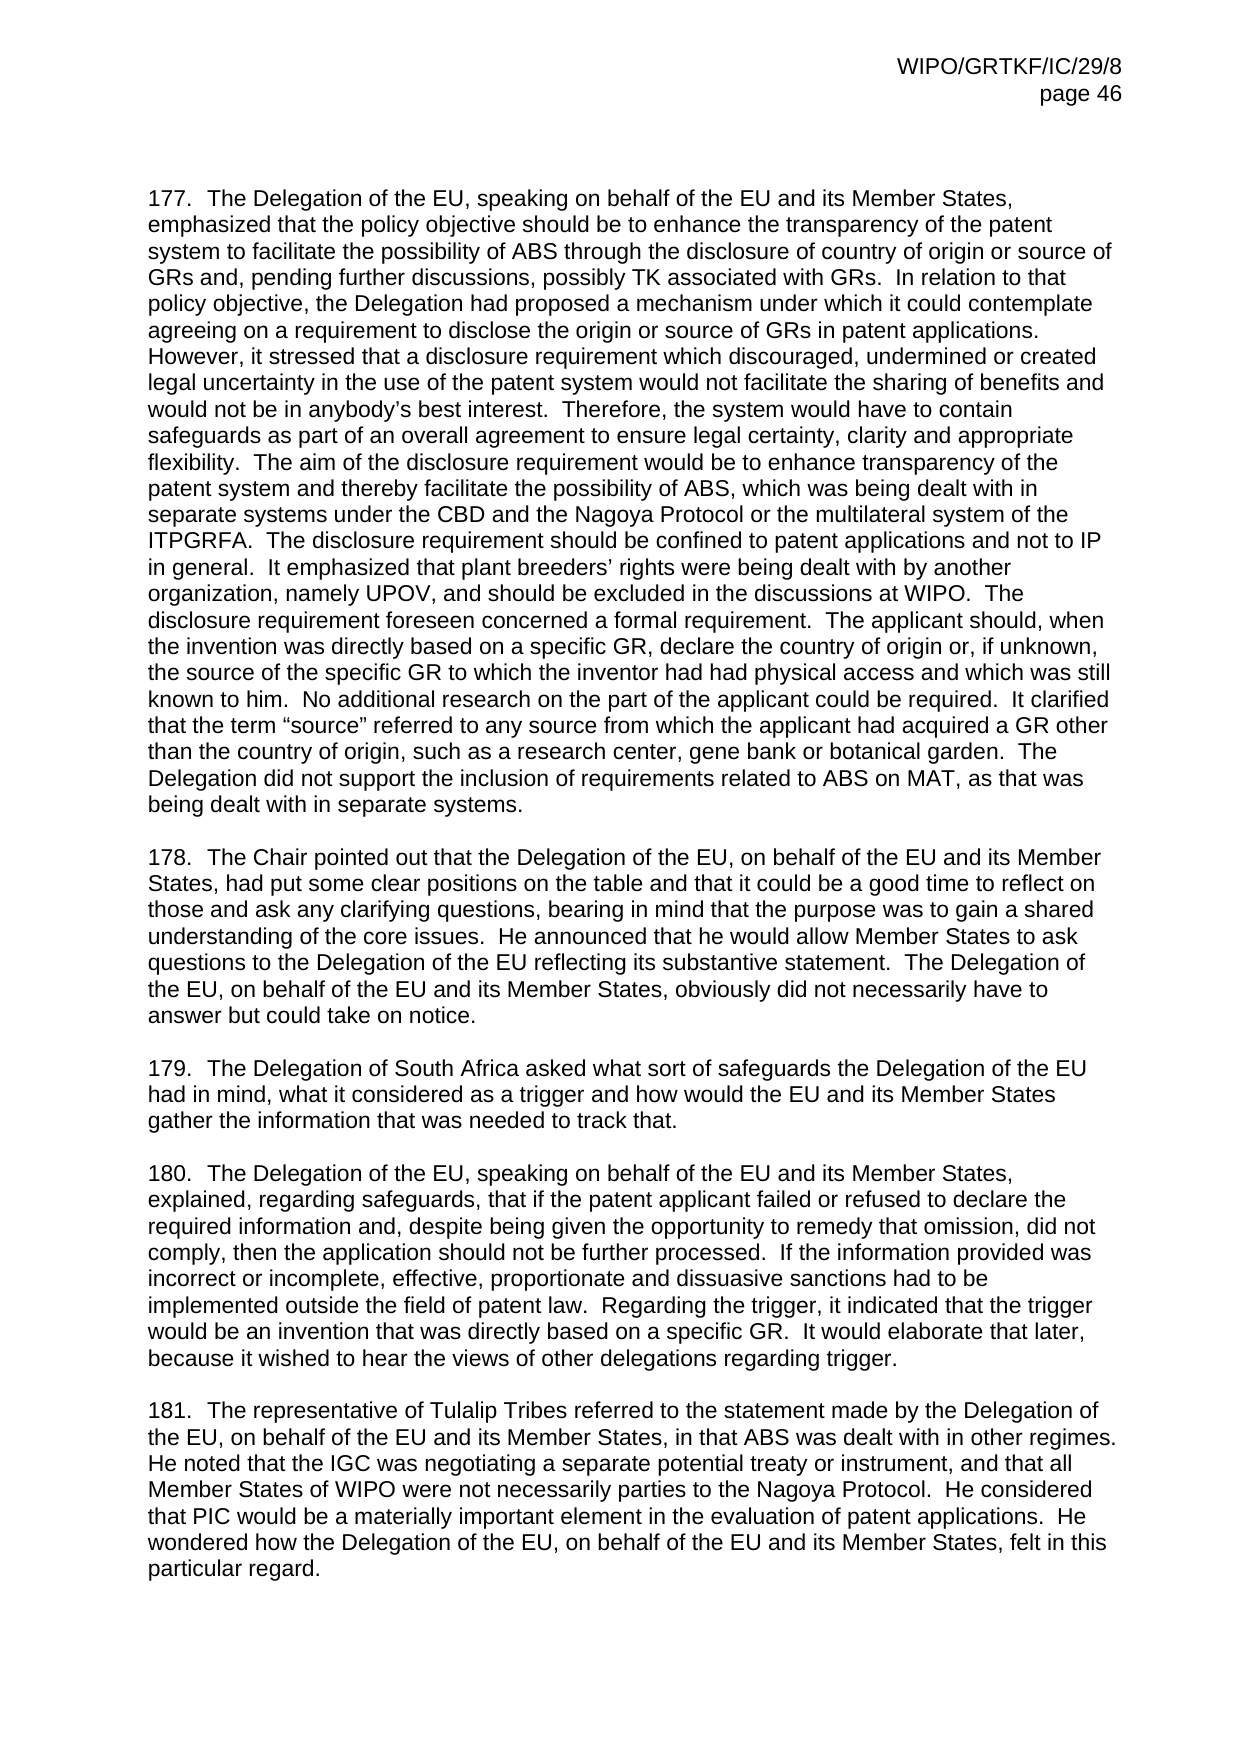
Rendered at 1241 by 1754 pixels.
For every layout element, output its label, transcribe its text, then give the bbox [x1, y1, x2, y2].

list The Delegation of the EU, speaking on behalf of the EU and its Member States, emphasized that the policy objective should be to enhance the transparency of the patent system to facilitate the possibility of ABS through the disclosure of country of origin or source of GRs and, pending further discussions, possibly TK associated with GRs. In relation to that policy objective, the Delegation had proposed a mechanism under which it could contemplate agreeing on a requirement to disclose the origin or source of GRs in patent applications. However, it stressed that a disclosure requirement which discouraged, undermined or created legal uncertainty in the use of the patent system would not facilitate the sharing of benefits and would not be in anybody’s best interest. Therefore, the system would have to contain safeguards as part of an overall agreement to ensure legal certainty, clarity and appropriate flexibility. The aim of the disclosure requirement would be to enhance transparency of the patent system and thereby facilitate the possibility of ABS, which was being dealt with in separate systems under the CBD and the Nagoya Protocol or the multilateral system of the ITPGRFA. The disclosure requirement should be confined to patent applications and not to IP in general. It emphasized that plant breeders’ rights were being dealt with by another organization, namely UPOV, and should be excluded in the discussions at WIPO. The disclosure requirement foreseen concerned a formal requirement. The applicant should, when the invention was directly based on a specific GR, declare the country of origin or, if unknown, the source of the specific GR to which the inventor had had physical access and which was still known to him. No additional research on the part of the applicant could be required. It clarified that the term “source” referred to any source from which the applicant had acquired a GR other than the country of origin, such as a research center, gene bank or botanical garden. The Delegation did not support the inclusion of requirements related to ABS on MAT, as that was being dealt with in separate systems. [148, 185, 1122, 817]
list The Delegation of the EU, speaking on behalf of the EU and its Member States, explained, regarding safeguards, that if the patent applicant failed or refused to declare the required information and, despite being given the opportunity to remedy that omission, did not comply, then the application should not be further processed. If the information provided was incorrect or incomplete, effective, proportionate and dissuasive sanctions had to be implemented outside the field of patent law. Regarding the trigger, it indicated that the trigger would be an invention that was directly based on a specific GR. It would elaborate that later, because it wished to hear the views of other delegations regarding trigger. [148, 1160, 1122, 1371]
list The Delegation of South Africa asked what sort of safeguards the Delegation of the EU had in mind, what it considered as a trigger and how would the EU and its Member States gather the information that was needed to track that. [148, 1054, 1122, 1134]
list The representative of Tulalip Tribes referred to the statement made by the Delegation of the EU, on behalf of the EU and its Member States, in that ABS was dealt with in other regimes. He noted that the IGC was negotiating a separate potential treaty or instrument, and that all Member States of WIPO were not necessarily parties to the Nagoya Protocol. He considered that PIC would be a materially important element in the evaluation of patent applications. He wondered how the Delegation of the EU, on behalf of the EU and its Member States, felt in this particular regard. [148, 1397, 1122, 1582]
list The Chair pointed out that the Delegation of the EU, on behalf of the EU and its Member States, had put some clear positions on the table and that it could be a good time to reflect on those and ask any clarifying questions, bearing in mind that the purpose was to gain a shared understanding of the core issues. He announced that he would allow Member States to ask questions to the Delegation of the EU reflecting its substantive statement. The Delegation of the EU, on behalf of the EU and its Member States, obviously did not necessarily have to answer but could take on notice. [148, 844, 1122, 1028]
